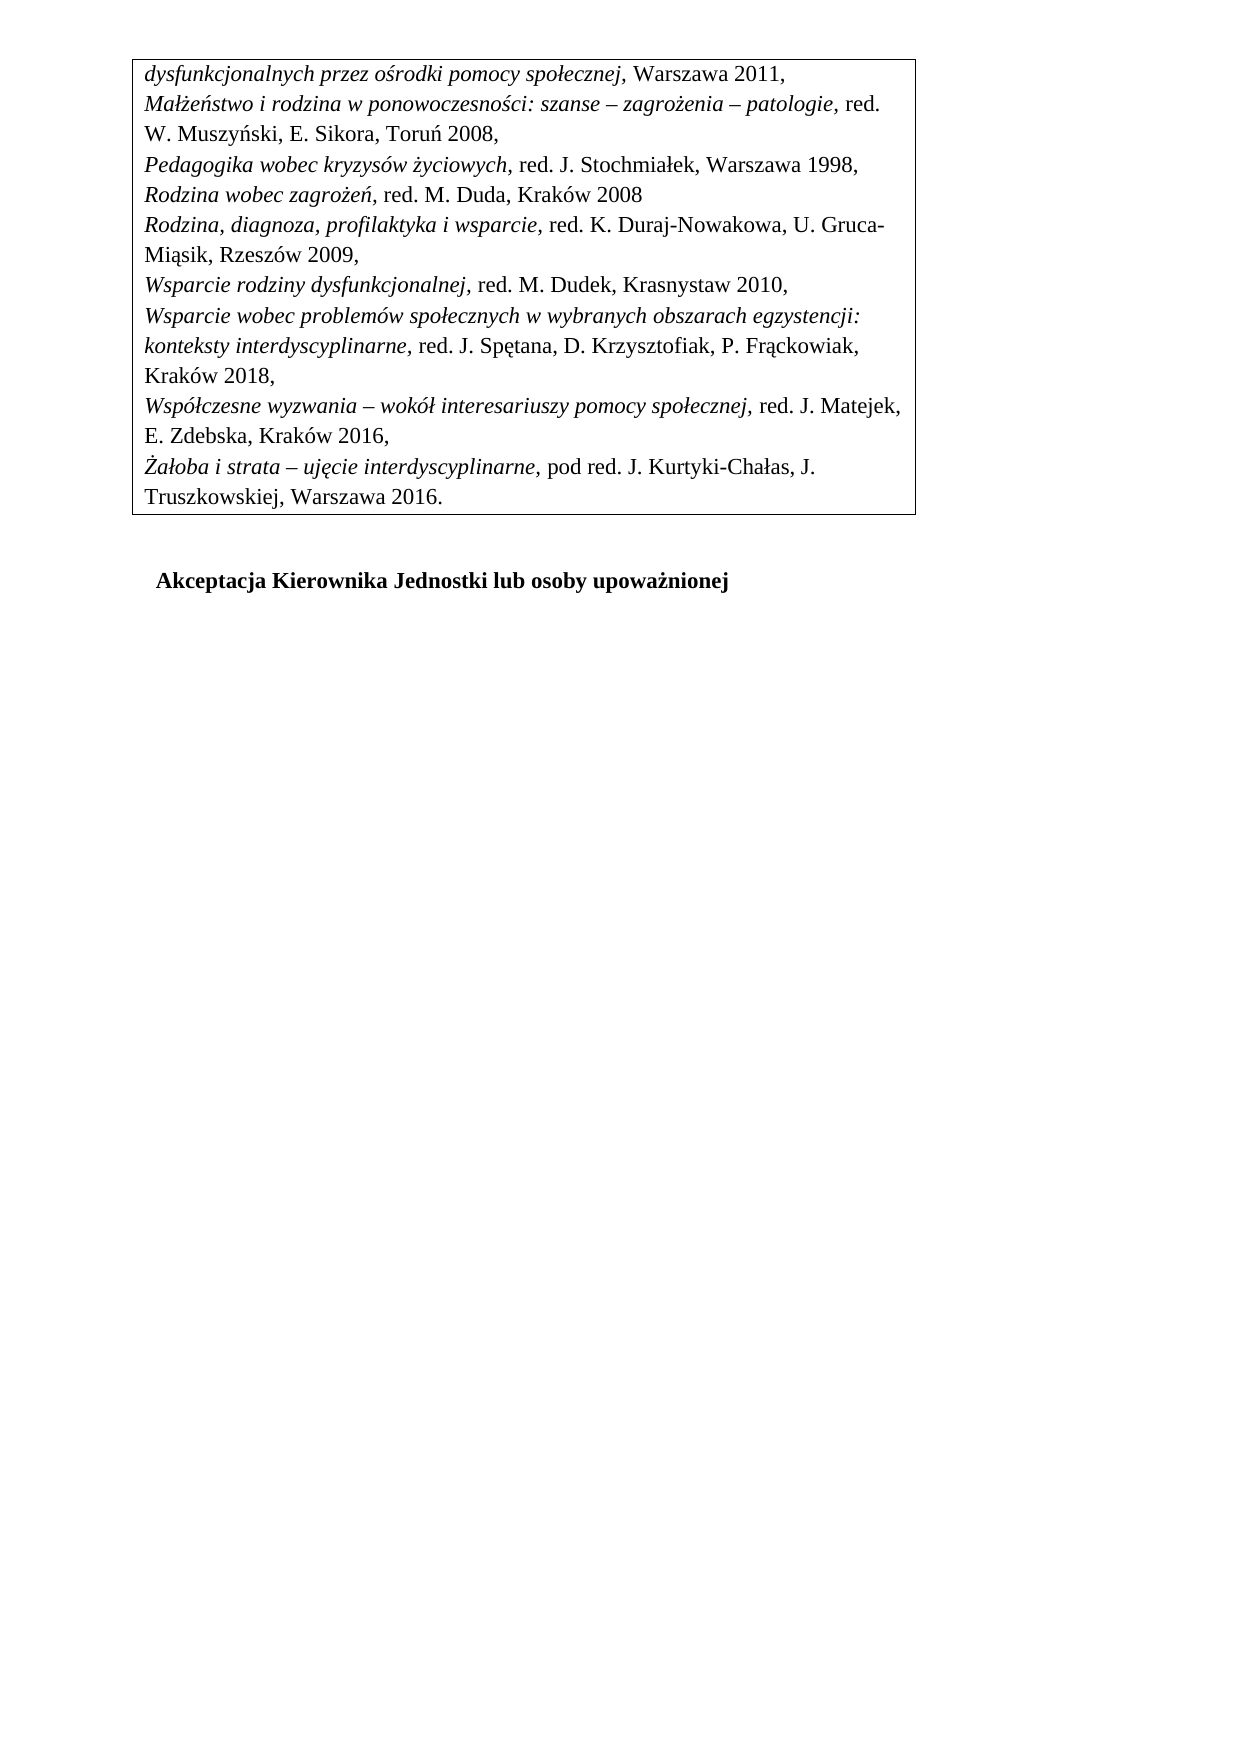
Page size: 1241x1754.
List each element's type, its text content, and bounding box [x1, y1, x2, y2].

text Akceptacja Kierownika Jednostki lub osoby upoważnionej [156, 567, 1122, 594]
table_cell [133, 60, 915, 514]
